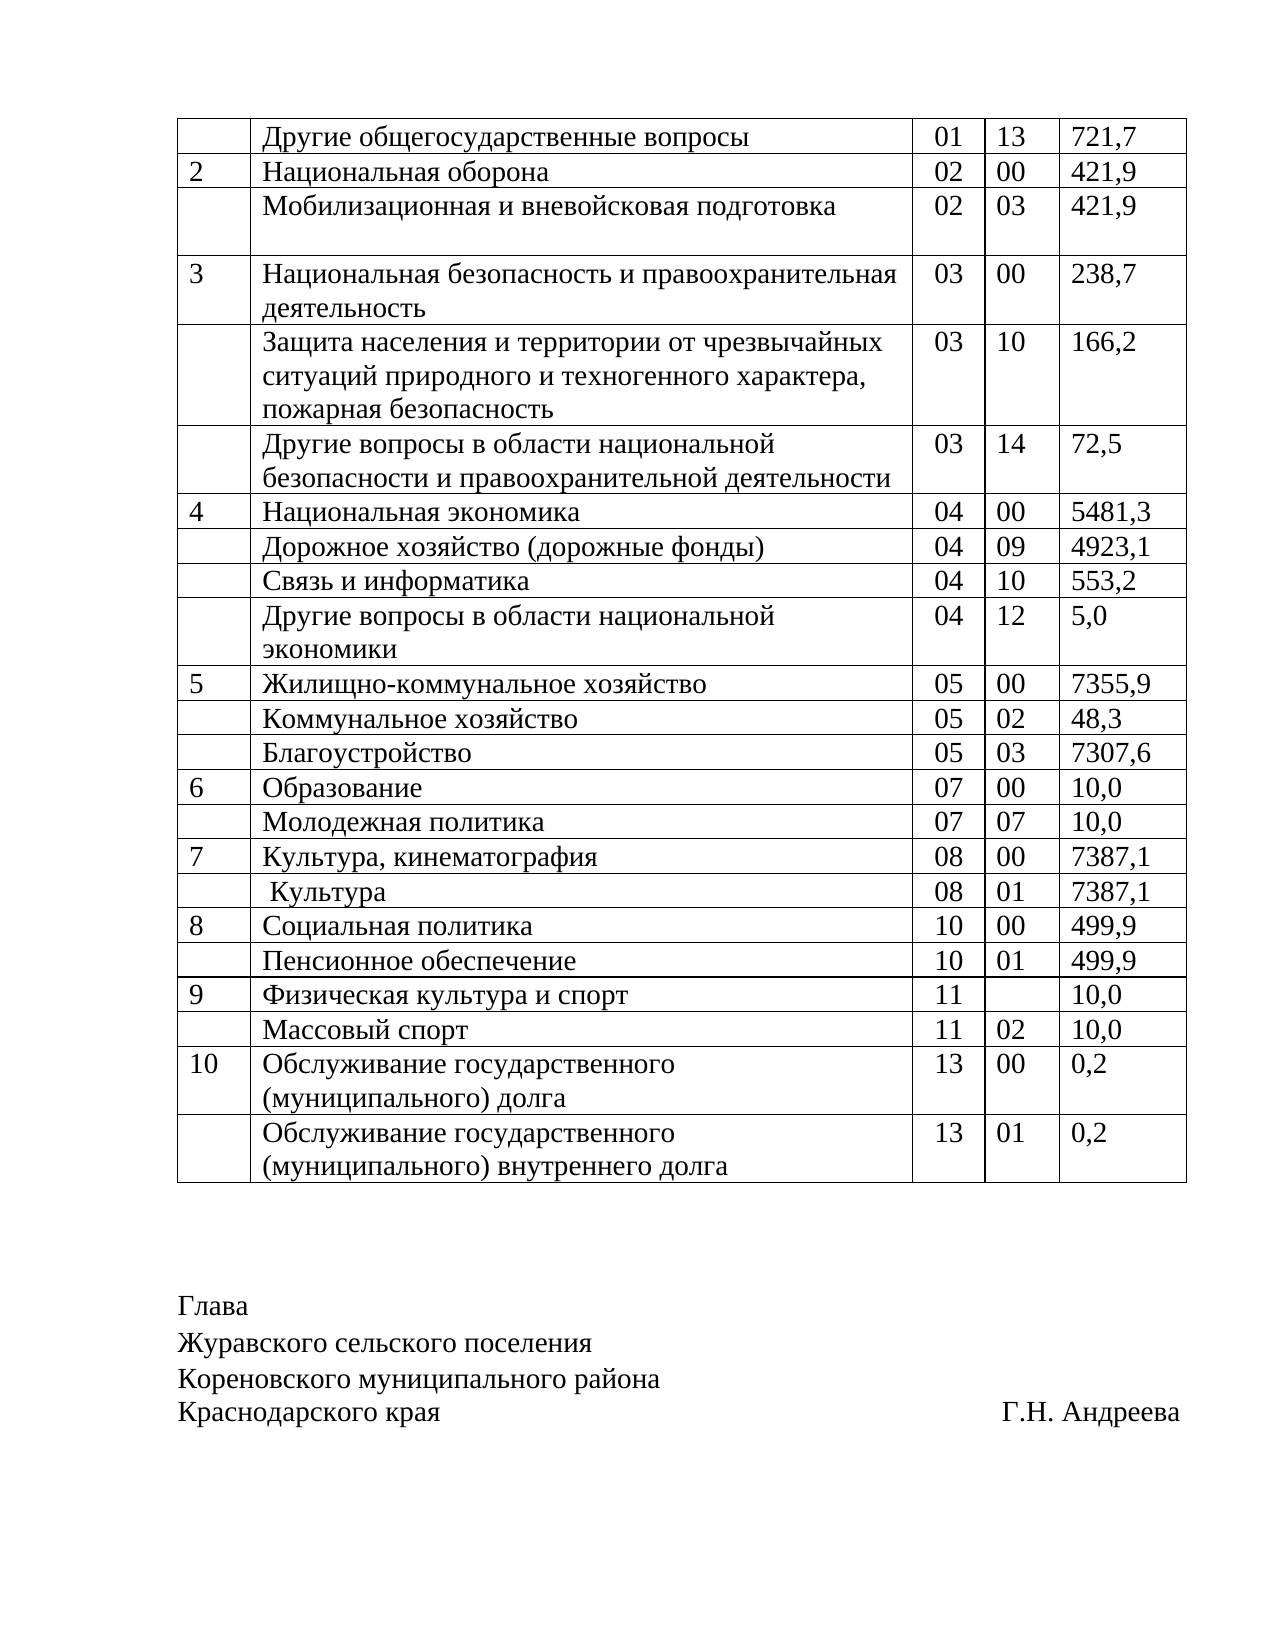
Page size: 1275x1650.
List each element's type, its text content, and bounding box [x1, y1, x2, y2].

table_cell 13 [913, 1115, 984, 1182]
table_cell 7387,1 [1060, 874, 1186, 907]
table_cell [986, 978, 1059, 1011]
table_cell 7 [178, 839, 250, 873]
table_cell 421,9 [1060, 188, 1186, 255]
table_cell 00 [986, 908, 1059, 942]
table_cell 00 [986, 839, 1059, 873]
table_cell Национальная экономика [251, 494, 912, 528]
table_cell 7387,1 [1060, 839, 1186, 873]
table_cell 11 [913, 978, 984, 1011]
table_cell 10 [178, 1047, 250, 1114]
table_cell 03 [986, 735, 1059, 769]
table_cell [178, 874, 250, 907]
table_cell 02 [986, 701, 1059, 734]
table_cell 553,2 [1060, 564, 1186, 597]
table_cell 08 [913, 839, 984, 873]
table_cell 07 [913, 805, 984, 838]
table_cell Жилищно-коммунальное хозяйство [251, 666, 912, 700]
table_cell 00 [986, 1047, 1059, 1114]
table_cell 8 [178, 908, 250, 942]
table_cell [178, 1115, 250, 1182]
table_cell [178, 529, 250, 562]
table_cell 02 [986, 1012, 1059, 1046]
table_cell 10 [913, 908, 984, 942]
table_cell 04 [913, 529, 984, 562]
table_cell 499,9 [1060, 908, 1186, 942]
table_cell [178, 598, 250, 665]
text Журавского сельского поселения [177, 1325, 1186, 1358]
table_cell 08 [913, 874, 984, 907]
table_cell 01 [986, 874, 1059, 907]
table_cell 10,0 [1060, 978, 1186, 1011]
table_cell 48,3 [1060, 701, 1186, 734]
table_cell 07 [913, 770, 984, 803]
table_cell [178, 325, 250, 425]
table_cell Мобилизационная и вневойсковая подготовка [251, 188, 912, 255]
table_cell 10 [986, 564, 1059, 597]
table_cell 9 [178, 978, 250, 1011]
table_cell Защита населения и территории от чрезвычайных ситуаций природного и техногенного характера, пожарная безопасность [251, 325, 912, 425]
table_cell Культура, кинематография [251, 839, 912, 873]
table_cell Массовый спорт [251, 1012, 912, 1046]
table_cell 04 [913, 598, 984, 665]
table_cell Благоустройство [251, 735, 912, 769]
table_cell 4923,1 [1060, 529, 1186, 562]
table_cell 03 [986, 188, 1059, 255]
table_cell 12 [986, 598, 1059, 665]
table_cell Пенсионное обеспечение [251, 943, 912, 976]
table_cell [178, 701, 250, 734]
table_cell 238,7 [1060, 256, 1186, 323]
table_cell [178, 426, 250, 493]
table_cell 72,5 [1060, 426, 1186, 493]
table_cell 03 [913, 256, 984, 323]
table_cell Культура [251, 874, 912, 907]
table_cell Физическая культура и спорт [251, 978, 912, 1011]
table_cell 166,2 [1060, 325, 1186, 425]
table_cell 02 [913, 188, 984, 255]
table_cell Коммунальное хозяйство [251, 701, 912, 734]
text Краснодарского края Г.Н. Андреева [177, 1394, 1186, 1428]
table_cell 03 [913, 426, 984, 493]
table_cell 04 [913, 494, 984, 528]
table_cell 3 [178, 256, 250, 323]
table_cell 00 [986, 154, 1059, 187]
table_cell 05 [913, 735, 984, 769]
table_cell Другие вопросы в области национальной экономики [251, 598, 912, 665]
table_cell 421,9 [1060, 154, 1186, 187]
table_cell 05 [913, 701, 984, 734]
table_cell 721,7 [1060, 119, 1186, 153]
table_cell 10 [913, 943, 984, 976]
table_cell Национальная оборона [251, 154, 912, 187]
table_cell 10,0 [1060, 1012, 1186, 1046]
table_cell 6 [178, 770, 250, 803]
table_cell Дорожное хозяйство (дорожные фонды) [251, 529, 912, 562]
table_cell [178, 943, 250, 976]
table_cell 00 [986, 256, 1059, 323]
table_cell 00 [986, 494, 1059, 528]
table_cell Образование [251, 770, 912, 803]
table_cell Связь и информатика [251, 564, 912, 597]
table_cell 02 [913, 154, 984, 187]
table_cell [178, 805, 250, 838]
table_cell Другие вопросы в области национальной безопасности и правоохранительной деятельности [251, 426, 912, 493]
table_cell [178, 564, 250, 597]
table_cell 0,2 [1060, 1115, 1186, 1182]
table_cell 499,9 [1060, 943, 1186, 976]
table_cell 01 [986, 1115, 1059, 1182]
table_cell 05 [913, 666, 984, 700]
table_cell 03 [913, 325, 984, 425]
table_cell 00 [986, 770, 1059, 803]
table_cell 5481,3 [1060, 494, 1186, 528]
table_cell 07 [986, 805, 1059, 838]
table_cell 10,0 [1060, 805, 1186, 838]
table_cell Другие общегосударственные вопросы [251, 119, 912, 153]
text Кореновского муниципального района [177, 1361, 1186, 1394]
table_cell Обслуживание государственного (муниципального) долга [251, 1047, 912, 1114]
table_cell 0,2 [1060, 1047, 1186, 1114]
table_cell 5,0 [1060, 598, 1186, 665]
table_cell Обслуживание государственного (муниципального) внутреннего долга [251, 1115, 912, 1182]
table_cell [178, 1012, 250, 1046]
table_cell 04 [913, 564, 984, 597]
table_cell 01 [986, 943, 1059, 976]
table_cell 13 [913, 1047, 984, 1114]
table_cell [178, 119, 250, 153]
text Глава [177, 1288, 1186, 1322]
table_cell 7355,9 [1060, 666, 1186, 700]
table_cell [178, 188, 250, 255]
table_cell Национальная безопасность и правоохранительная деятельность [251, 256, 912, 323]
table_cell 11 [913, 1012, 984, 1046]
table_cell 14 [986, 426, 1059, 493]
table_cell 13 [986, 119, 1059, 153]
table_cell Молодежная политика [251, 805, 912, 838]
table_cell 5 [178, 666, 250, 700]
table_cell 10,0 [1060, 770, 1186, 803]
table_cell 4 [178, 494, 250, 528]
table_cell [178, 735, 250, 769]
table_cell Социальная политика [251, 908, 912, 942]
table_cell 10 [986, 325, 1059, 425]
table_cell 00 [986, 666, 1059, 700]
table_cell 7307,6 [1060, 735, 1186, 769]
table_cell 09 [986, 529, 1059, 562]
table_cell 01 [913, 119, 984, 153]
table_cell 2 [178, 154, 250, 187]
